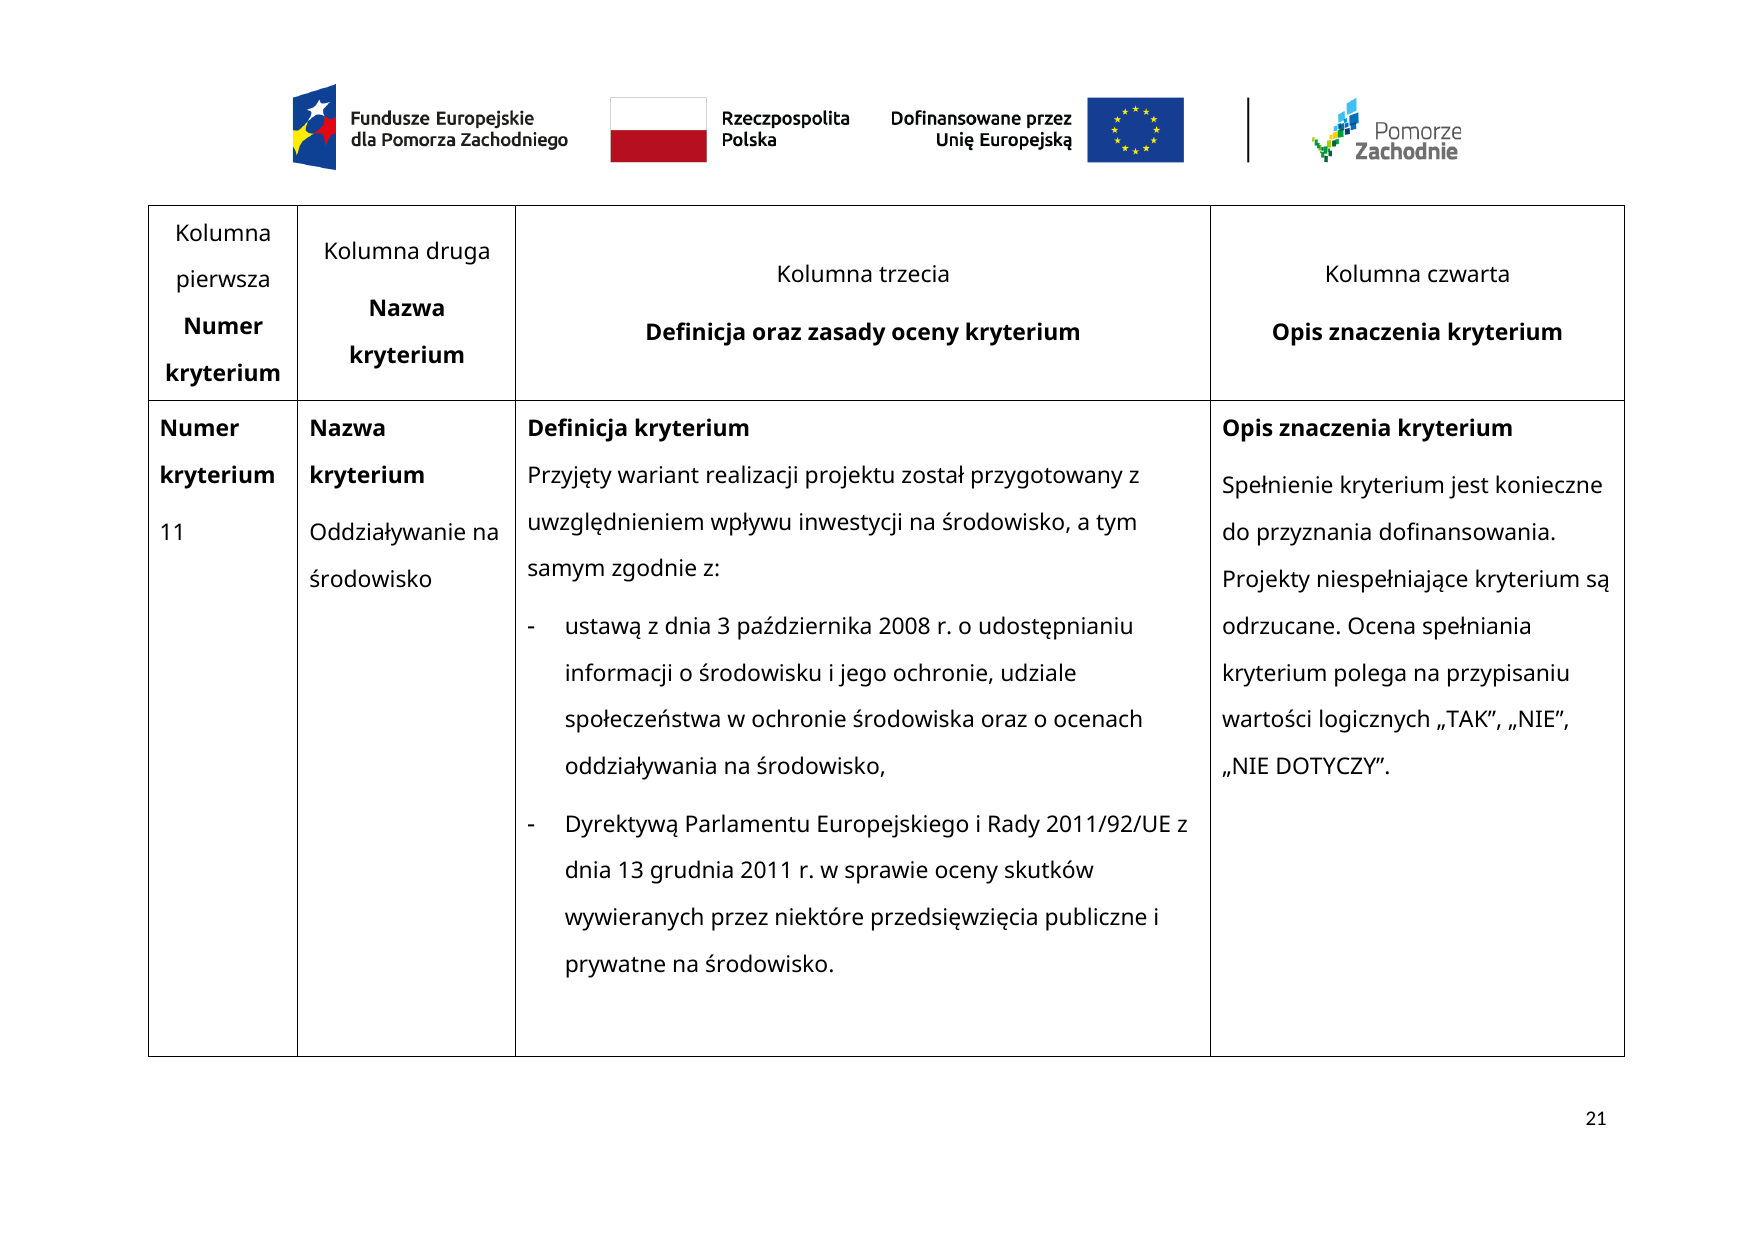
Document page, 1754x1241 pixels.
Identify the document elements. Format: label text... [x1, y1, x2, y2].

table_cell Opis znaczenia kryterium Spełnienie kryterium jest konieczne do przyznania dofinansowania. Projekty niespełniające kryterium są odrzucane. Ocena spełniania kryterium polega na przypisaniu wartości logicznych „TAK”, „NIE”, „NIE DOTYCZY”. [1211, 401, 1624, 1056]
table_header Kolumna pierwsza Numer kryterium [149, 206, 297, 400]
table_cell Definicja kryterium Przyjęty wariant realizacji projektu został przygotowany z uwzględnieniem wpływu inwestycji na środowisko, a tym samym zgodnie z: ustawą z dnia 3 października 2008 r. o udostępnianiu informacji o środowisku i jego ochronie, udziale społeczeństwa w ochronie środowiska oraz o ocenach oddziaływania na środowisko, Dyrektywą Parlamentu Europejskiego i Rady 2011/92/UE z dnia 13 grudnia 2011 r. w sprawie oceny skutków wywieranych przez niektóre przedsięwzięcia publiczne i prywatne na środowisko. Zasady oceny Kryterium uznaje się za spełnione (otrzyma ocenę „TAK”), jeśli wnioskodawca potwierdza, że projekt został przygotowany lub jest przygotowywany zgodnie z właściwymi wymogami prawa w zakresie wpływu projektu na środowisko oraz należycie wzięto pod uwagę ocenę rozwiązań alternatywnych na podstawie wymogów Dyrektywy Parlamentu Europejskiego i Rady 2011/92/UE. Kryterium uznaje się za niespełnione (otrzyma ocenę „NIE”), jeżeli powyższy warunek nie jest spełniony. Kryterium uznaje się za spełnione (otrzyma ocenę „NIE DOTYCZY”), jeśli zakres projektu nie wymaga przeprowadzenia postępowania OOŚ. [516, 401, 1210, 1056]
table_header Kolumna druga Nazwa kryterium [298, 206, 515, 400]
picture [292, 84, 1462, 170]
table_cell Numer kryterium 11 [149, 401, 297, 1056]
table_header Kolumna trzecia Definicja oraz zasady oceny kryterium [516, 206, 1210, 400]
table_header Kolumna czwarta Opis znaczenia kryterium [1211, 206, 1624, 400]
table_cell Nazwa kryterium Oddziaływanie na środowisko [298, 401, 515, 1056]
